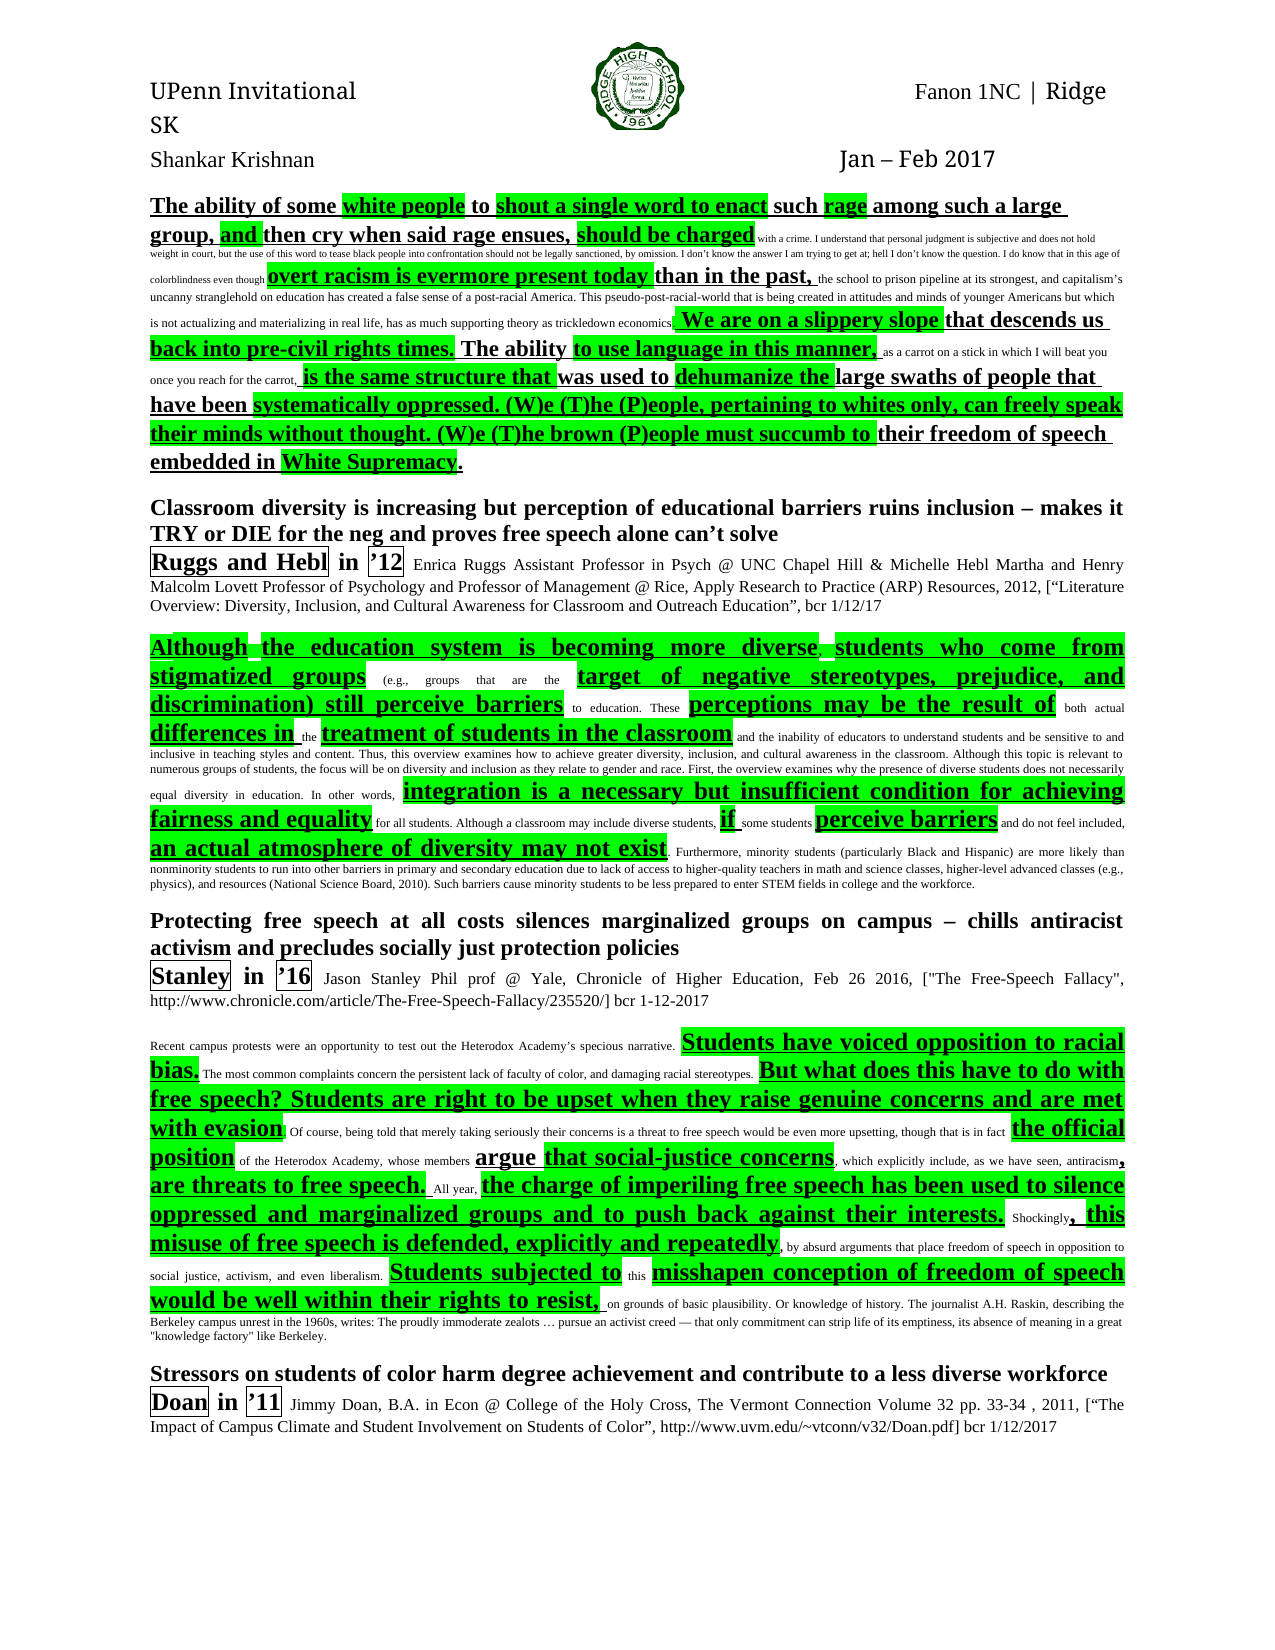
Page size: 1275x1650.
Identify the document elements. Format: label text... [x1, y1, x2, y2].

text Ruggs and Hebl in ’12 Enrica Ruggs Assistant Professor in Psych @ UNC Chapel Hill & Michelle Hebl Martha and Henry Malcolm Lovett Professor of Psychology and Professor of Management @ Rice, Apply Research to Practice (ARP) Resources, 2012, [“Literature Overview: Diversity, Inclusion, and Cultural Awareness for Classroom and Outreach Education”, bcr 1/12/17 [150, 546, 1125, 615]
text Although the education system is becoming more diverse, students who come from stigmatized groups (e.g., groups that are the target of negative stereotypes, prejudice, and discrimination) still perceive barriers to education. These perceptions may be the result of both actual differences in the treatment of students in the classroom and the inability of educators to understand students and be sensitive to and inclusive in teaching styles and content. Thus, this overview examines how to achieve greater diversity, inclusion, and cultural awareness in the classroom. Although this topic is relevant to numerous groups of students, the focus will be on diversity and inclusion as they relate to gender and race. First, the overview examines why the presence of diverse students does not necessarily equal diversity in education. In other words, integration is a necessary but insufficient condition for achieving fairness and equality for all students. Although a classroom may include diverse students, if some students perceive barriers and do not feel included, an actual atmosphere of diversity may not exist. Furthermore, minority students (particularly Black and Hispanic) are more likely than nonminority students to run into other barriers in primary and secondary education due to lack of access to higher-quality teachers in math and science classes, higher-level advanced classes (e.g., physics), and resources (National Science Board, 2010). Such barriers cause minority students to be less prepared to enter STEM fields in college and the workforce. [150, 689, 1125, 891]
text Stanley in ’16 Jason Stanley Phil prof @ Yale, Chronicle of Higher Education, Feb 26 2016, ["The Free-Speech Fallacy", http://www.chronicle.com/article/The-Free-Speech-Fallacy/235520/] bcr 1-12-2017 [150, 960, 1125, 1010]
text The ability of some white people to shout a single word to enact such rage among such a large group, and then cry when said rage ensues, should be charged with a crime. I understand that personal judgment is subjective and does not hold weight in court, but the use of this word to tease black people into confrontation should not be legally sanctioned, by omission. I don’t know the answer I am trying to get at; hell I don’t know the question. I do know that in this age of colorblindness even though overt racism is evermore present today than in the past, the school to prison pipeline at its strongest, and capitalism’s uncanny stranglehold on education has created a false sense of a post-racial America. This pseudo-post-racial-world that is being created in attitudes and minds of younger Americans but which is not actualizing and materializing in real life, has as much supporting theory as trickledown economics. We are on a slippery slope that descends us back into pre-civil rights times. The ability to use language in this manner, as a carrot on a stick in which I will beat you once you reach for the carrot, is the same structure that was used to dehumanize the large swaths of people that have been systematically oppressed. (W)e (T)he (P)eople, pertaining to whites only, can freely speak their minds without thought. (W)e (T)he brown (P)eople must succumb to their freedom of speech embedded in White Supremacy. [150, 192, 1125, 475]
subtitle Stressors on students of color harm degree achievement and contribute to a less diverse workforce [150, 1360, 1125, 1386]
picture [577, 42, 697, 130]
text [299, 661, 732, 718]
text Doan in ’11 Jimmy Doan, B.A. in Econ @ College of the Holy Cross, The Vermont Connection Volume 32 pp. 33-34 , 2011, [“The Impact of Campus Climate and Student Involvement on Students of Color”, http://www.uvm.edu/~vtconn/v32/Doan.pdf] bcr 1/12/2017 [150, 1386, 1125, 1436]
subtitle Classroom diversity is increasing but perception of educational barriers ruins inclusion – makes it TRY or DIE for the neg and proves free speech alone can’t solve [150, 493, 1125, 546]
subtitle Protecting free speech at all costs silences marginalized groups on campus – chills antiracist activism and precludes socially just protection policies [150, 907, 1125, 960]
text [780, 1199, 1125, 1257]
